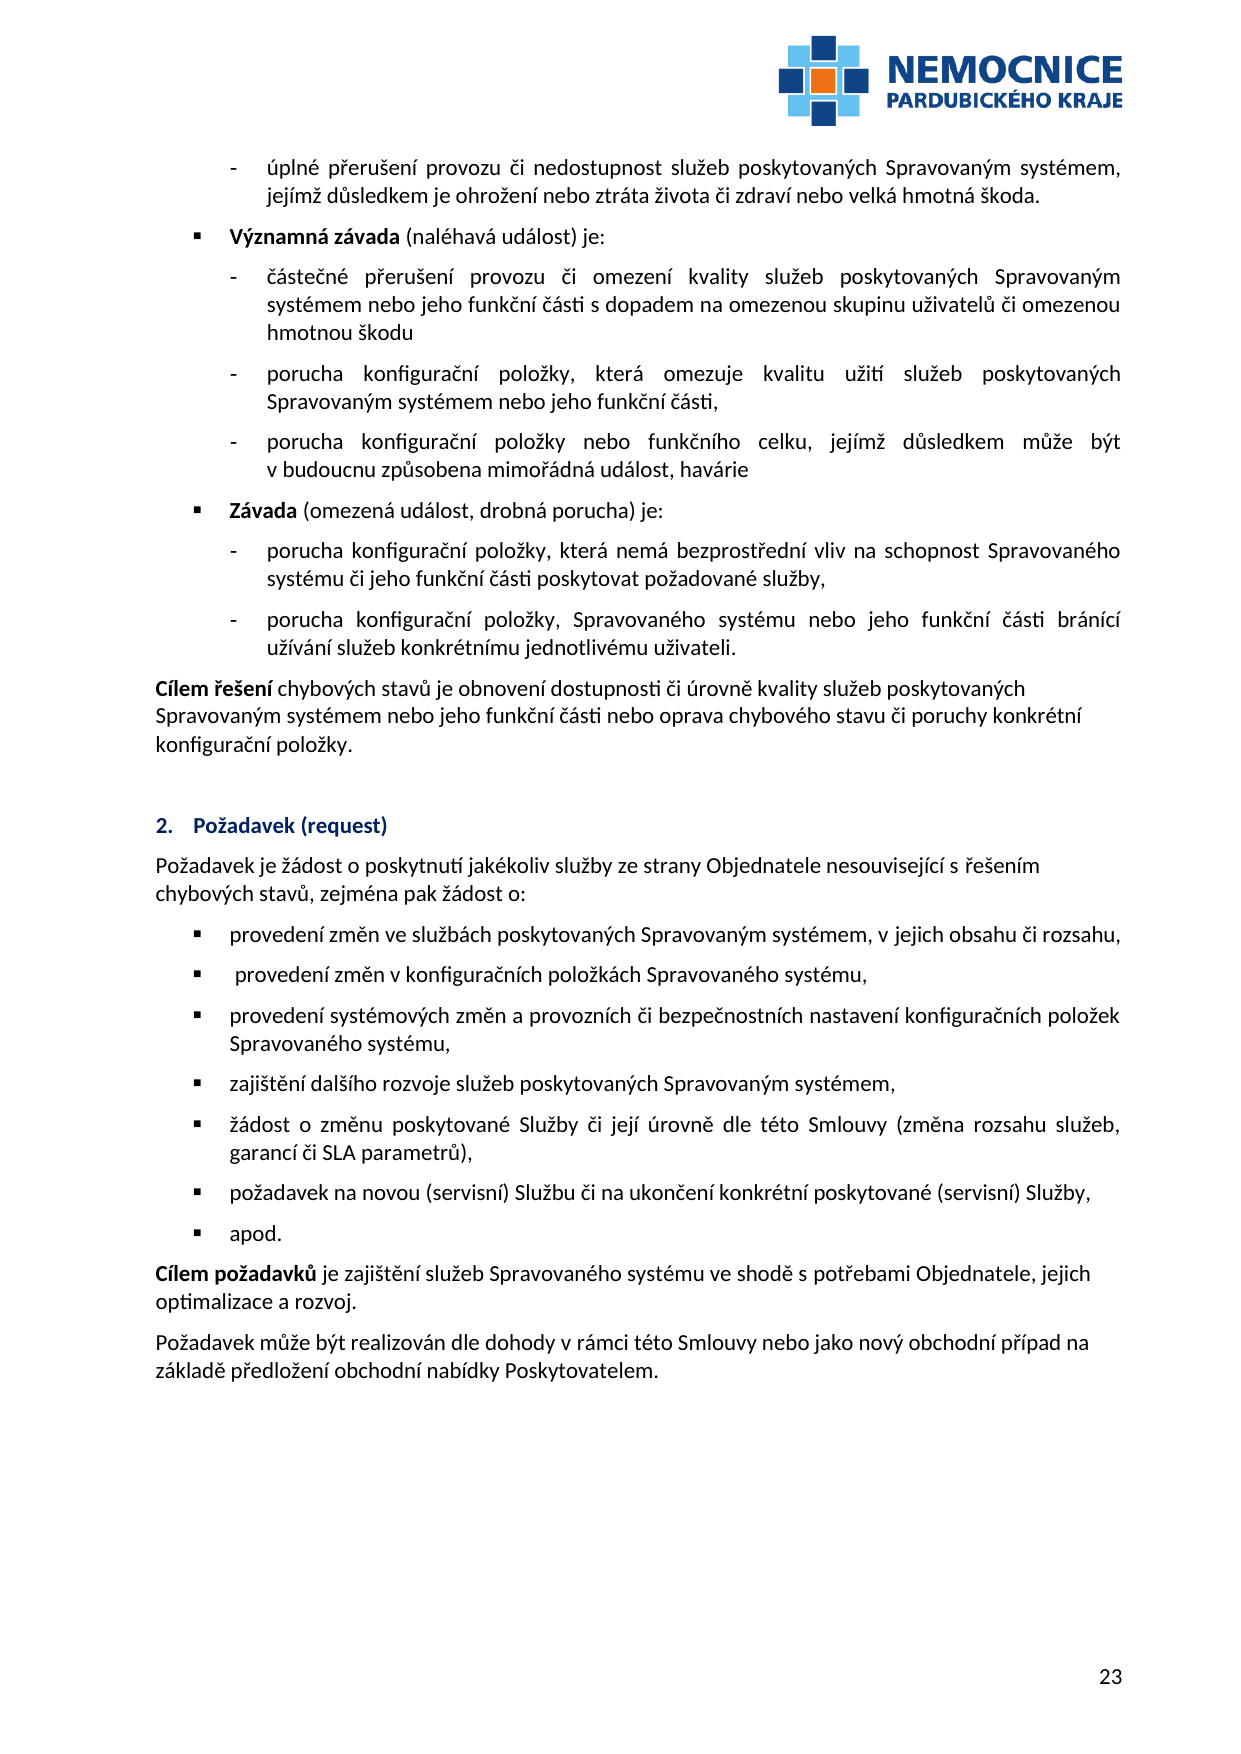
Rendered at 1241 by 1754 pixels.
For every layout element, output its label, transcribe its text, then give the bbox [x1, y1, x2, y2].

list provedení změn v konfiguračních položkách Spravovaného systému, [192, 960, 1122, 988]
list zajištění dalšího rozvoje služeb poskytovaných Spravovaným systémem, [192, 1069, 1122, 1097]
list úplné přerušení provozu či nedostupnost služeb poskytovaných Spravovaným systémem, jejímž důsledkem je ohrožení nebo ztráta života či zdraví nebo velká hmotná škoda. [229, 153, 1122, 209]
picture [777, 34, 1123, 127]
text Cílem řešení chybových stavů je obnovení dostupnosti či úrovně kvality služeb poskytovaných Spravovaným systémem nebo jeho funkční části nebo oprava chybového stavu či poruchy konkrétní konfigurační položky. [155, 674, 1122, 758]
list provedení systémových změn a provozních či bezpečnostních nastavení konfiguračních položek Spravovaného systému, [192, 1001, 1122, 1057]
text Požadavek může být realizován dle dohody v rámci této Smlouvy nebo jako nový obchodní případ na základě předložení obchodní nabídky Poskytovatelem. [155, 1328, 1122, 1384]
list žádost o změnu poskytované Služby či její úrovně dle této Smlouvy (změna rozsahu služeb, garancí či SLA parametrů), [192, 1110, 1122, 1166]
list Závada (omezená událost, drobná porucha) je: [192, 496, 1122, 524]
list Významná závada (naléhavá událost) je: [192, 222, 1122, 250]
list porucha konfigurační položky, Spravovaného systému nebo jeho funkční části bránící užívání služeb konkrétnímu jednotlivému uživateli. [229, 605, 1122, 661]
subtitle Požadavek (request) [156, 811, 1122, 839]
list porucha konfigurační položky, která omezuje kvalitu užití služeb poskytovaných Spravovaným systémem nebo jeho funkční části, [229, 359, 1122, 415]
list částečné přerušení provozu či omezení kvality služeb poskytovaných Spravovaným systémem nebo jeho funkční části s dopadem na omezenou skupinu uživatelů či omezenou hmotnou škodu [229, 262, 1122, 346]
text Cílem požadavků je zajištění služeb Spravovaného systému ve shodě s potřebami Objednatele, jejich optimalizace a rozvoj. [155, 1259, 1122, 1316]
list požadavek na novou (servisní) Službu či na ukončení konkrétní poskytované (servisní) Služby, [192, 1178, 1122, 1206]
list provedení změn ve službách poskytovaných Spravovaným systémem, v jejich obsahu či rozsahu, [192, 920, 1122, 948]
list porucha konfigurační položky, která nemá bezprostřední vliv na schopnost Spravovaného systému či jeho funkční části poskytovat požadované služby, [229, 537, 1122, 593]
text Požadavek je žádost o poskytnutí jakékoliv služby ze strany Objednatele nesouvisející s řešením chybových stavů, zejména pak žádost o: [155, 851, 1122, 907]
list porucha konfigurační položky nebo funkčního celku, jejímž důsledkem může být v budoucnu způsobena mimořádná událost, havárie [229, 427, 1122, 483]
list apod. [192, 1219, 1122, 1247]
